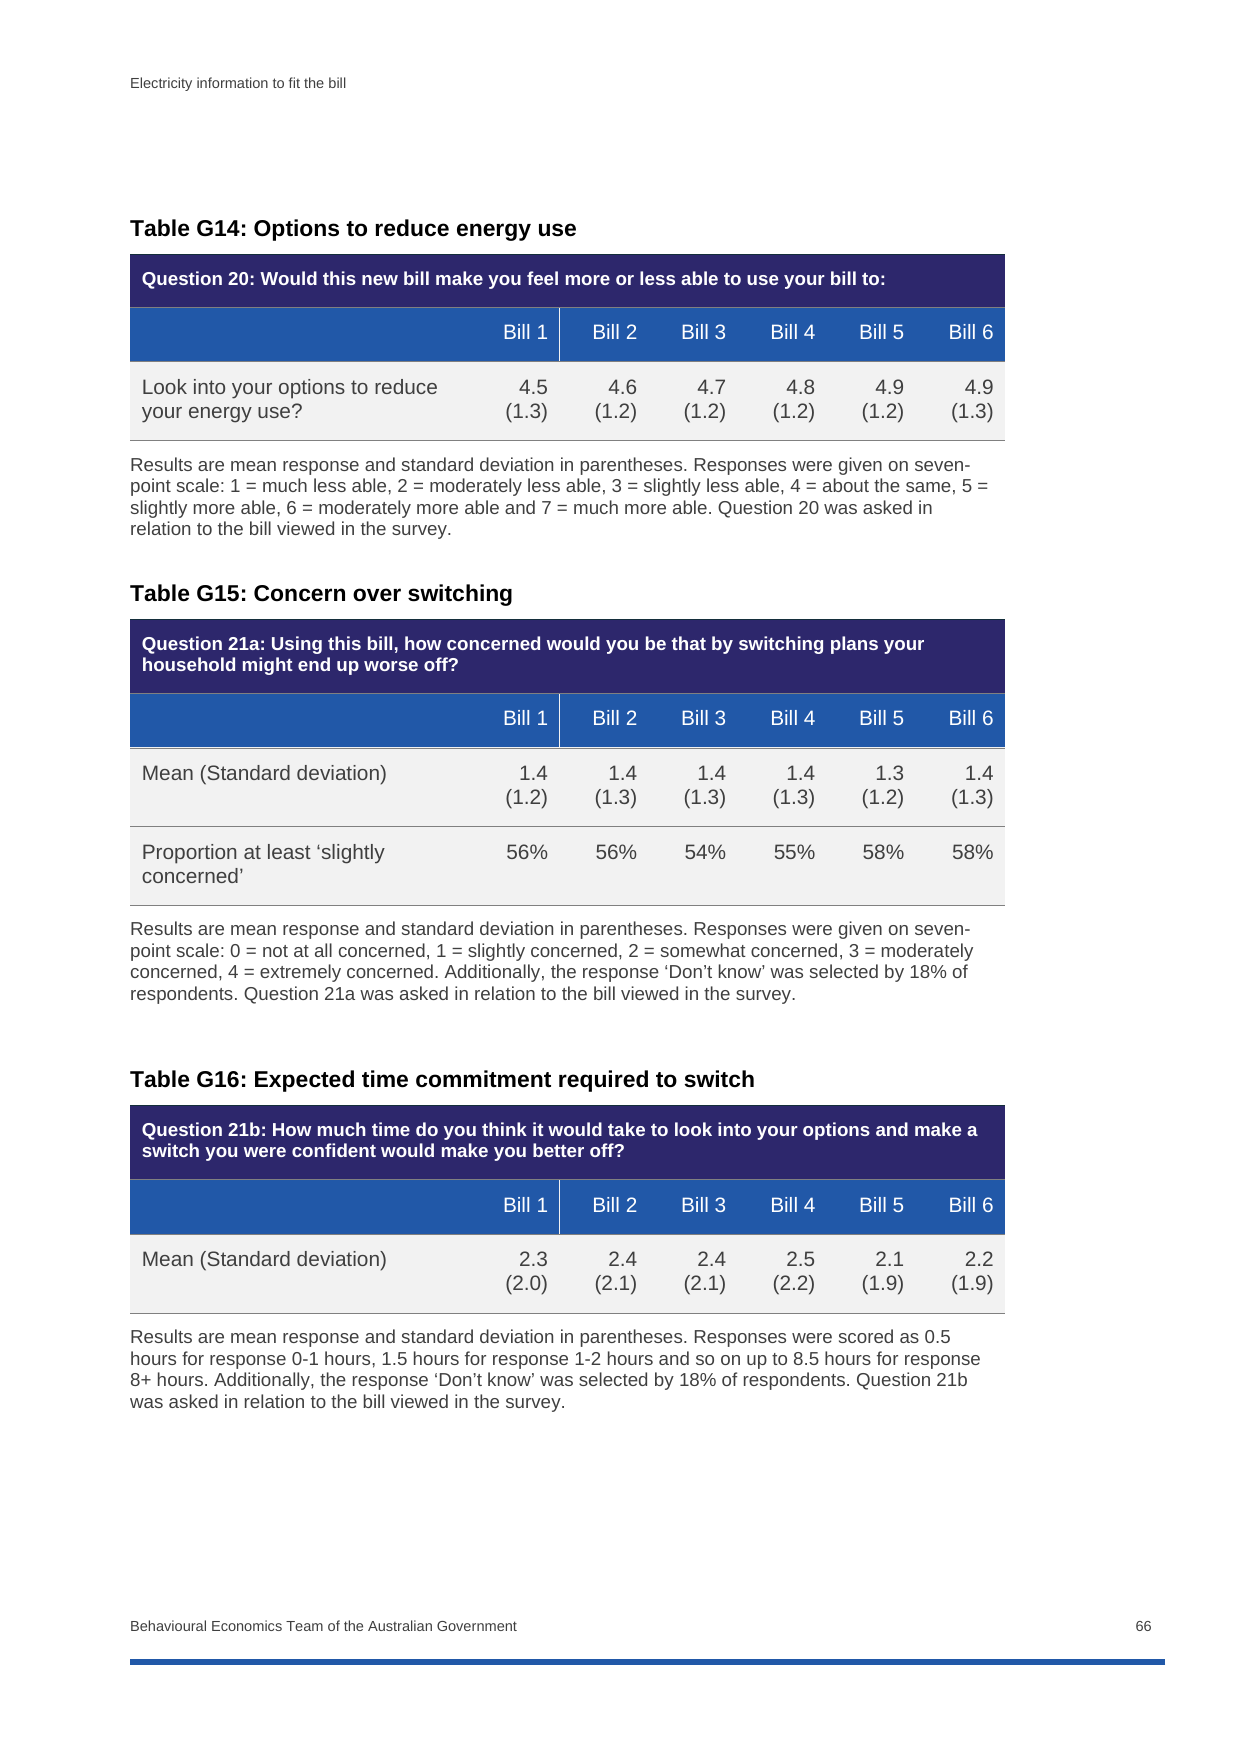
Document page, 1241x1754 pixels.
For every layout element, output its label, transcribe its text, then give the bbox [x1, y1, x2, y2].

table_header Question 21b: How much time do you think it would take to look into your options and make a switch you were confident would make you better off? [130, 1106, 1005, 1179]
text Results are mean response and standard deviation in parentheses. Responses were given on seven-point scale: 1 = much less able, 2 = moderately less able, 3 = slightly less able, 4 = about the same, 5 = slightly more able, 6 = moderately more able and 7 = much more able. Question 20 was asked in relation to the bill viewed in the survey. [130, 453, 992, 540]
table_cell Bill 3 [649, 308, 738, 361]
table_cell 4.8 (1.2) [738, 362, 827, 440]
table_header Question 21a: Using this bill, how concerned would you be that by switching plans your household might end up worse off? [130, 620, 1005, 693]
text Results are mean response and standard deviation in parentheses. Responses were given on seven-point scale: 0 = not at all concerned, 1 = slightly concerned, 2 = somewhat concerned, 3 = moderately concerned, 4 = extremely concerned. Additionally, the response ‘Don’t know’ was selected by 18% of respondents. Question 21a was asked in relation to the bill viewed in the survey. [130, 918, 992, 1004]
text Results are mean response and standard deviation in parentheses. Responses were scored as 0.5 hours for response 0-1 hours, 1.5 hours for response 1-2 hours and so on up to 8.5 hours for response 8+ hours. Additionally, the response ‘Don’t know’ was selected by 18% of respondents. Question 21b was asked in relation to the bill viewed in the survey. [130, 1326, 992, 1412]
subtitle Table G16: Expected time commitment required to switch [130, 1063, 992, 1093]
table_cell 4.5 (1.3) [470, 362, 559, 440]
table_cell Bill 5 [827, 308, 916, 361]
table_cell 1.4 (1.3) [738, 749, 827, 826]
table_cell Bill 5 [827, 1180, 916, 1234]
table_cell 4.9 (1.2) [827, 362, 916, 440]
table_cell Bill 6 [916, 694, 1005, 747]
table_cell 56% [470, 827, 559, 905]
table_cell Bill 5 [827, 694, 916, 747]
table_cell 2.4 (2.1) [560, 1235, 649, 1312]
table_cell 2.3 (2.0) [470, 1235, 559, 1312]
table_cell 55% [738, 827, 827, 905]
table_cell Proportion at least ‘slightly concerned’ [130, 827, 470, 905]
table_cell 58% [827, 827, 916, 905]
table_cell Bill 6 [916, 1180, 1005, 1234]
table_cell 4.6 (1.2) [560, 362, 649, 440]
table_cell Bill 2 [560, 308, 649, 361]
table_cell Bill 2 [560, 1180, 649, 1234]
table_cell 4.7 (1.2) [649, 362, 738, 440]
table_cell Bill 1 [470, 694, 559, 747]
subtitle Table G14: Options to reduce energy use [130, 213, 992, 242]
table_cell 1.4 (1.3) [916, 749, 1005, 826]
table_cell Bill 3 [649, 1180, 738, 1234]
table_cell 2.1 (1.9) [827, 1235, 916, 1312]
table_cell Bill 4 [738, 694, 827, 747]
table_cell 1.4 (1.2) [470, 749, 559, 826]
table_cell Bill 1 [470, 1180, 559, 1234]
table_cell 54% [649, 827, 738, 905]
table_cell 4.9 (1.3) [916, 362, 1005, 440]
table_cell [130, 1180, 470, 1234]
table_cell Look into your options to reduce your energy use? [130, 362, 470, 440]
table_cell [130, 308, 470, 361]
table_cell Mean (Standard deviation) [130, 1235, 470, 1312]
table_cell 1.3 (1.2) [827, 749, 916, 826]
table_cell [130, 694, 470, 747]
subtitle Table G15: Concern over switching [130, 577, 992, 606]
table_cell 2.4 (2.1) [649, 1235, 738, 1312]
table_cell 56% [560, 827, 649, 905]
table_cell Bill 6 [916, 308, 1005, 361]
table_cell 2.5 (2.2) [738, 1235, 827, 1312]
table_cell 1.4 (1.3) [649, 749, 738, 826]
table_cell 58% [916, 827, 1005, 905]
table_cell 2.2 (1.9) [916, 1235, 1005, 1312]
table_cell Bill 3 [649, 694, 738, 747]
table_cell Mean (Standard deviation) [130, 749, 470, 826]
table_cell Bill 1 [470, 308, 559, 361]
table_cell 1.4 (1.3) [560, 749, 649, 826]
table_cell Bill 4 [738, 1180, 827, 1234]
table_header Question 20: Would this new bill make you feel more or less able to use your bill to: [130, 255, 1005, 307]
table_cell Bill 2 [560, 694, 649, 747]
table_cell Bill 4 [738, 308, 827, 361]
